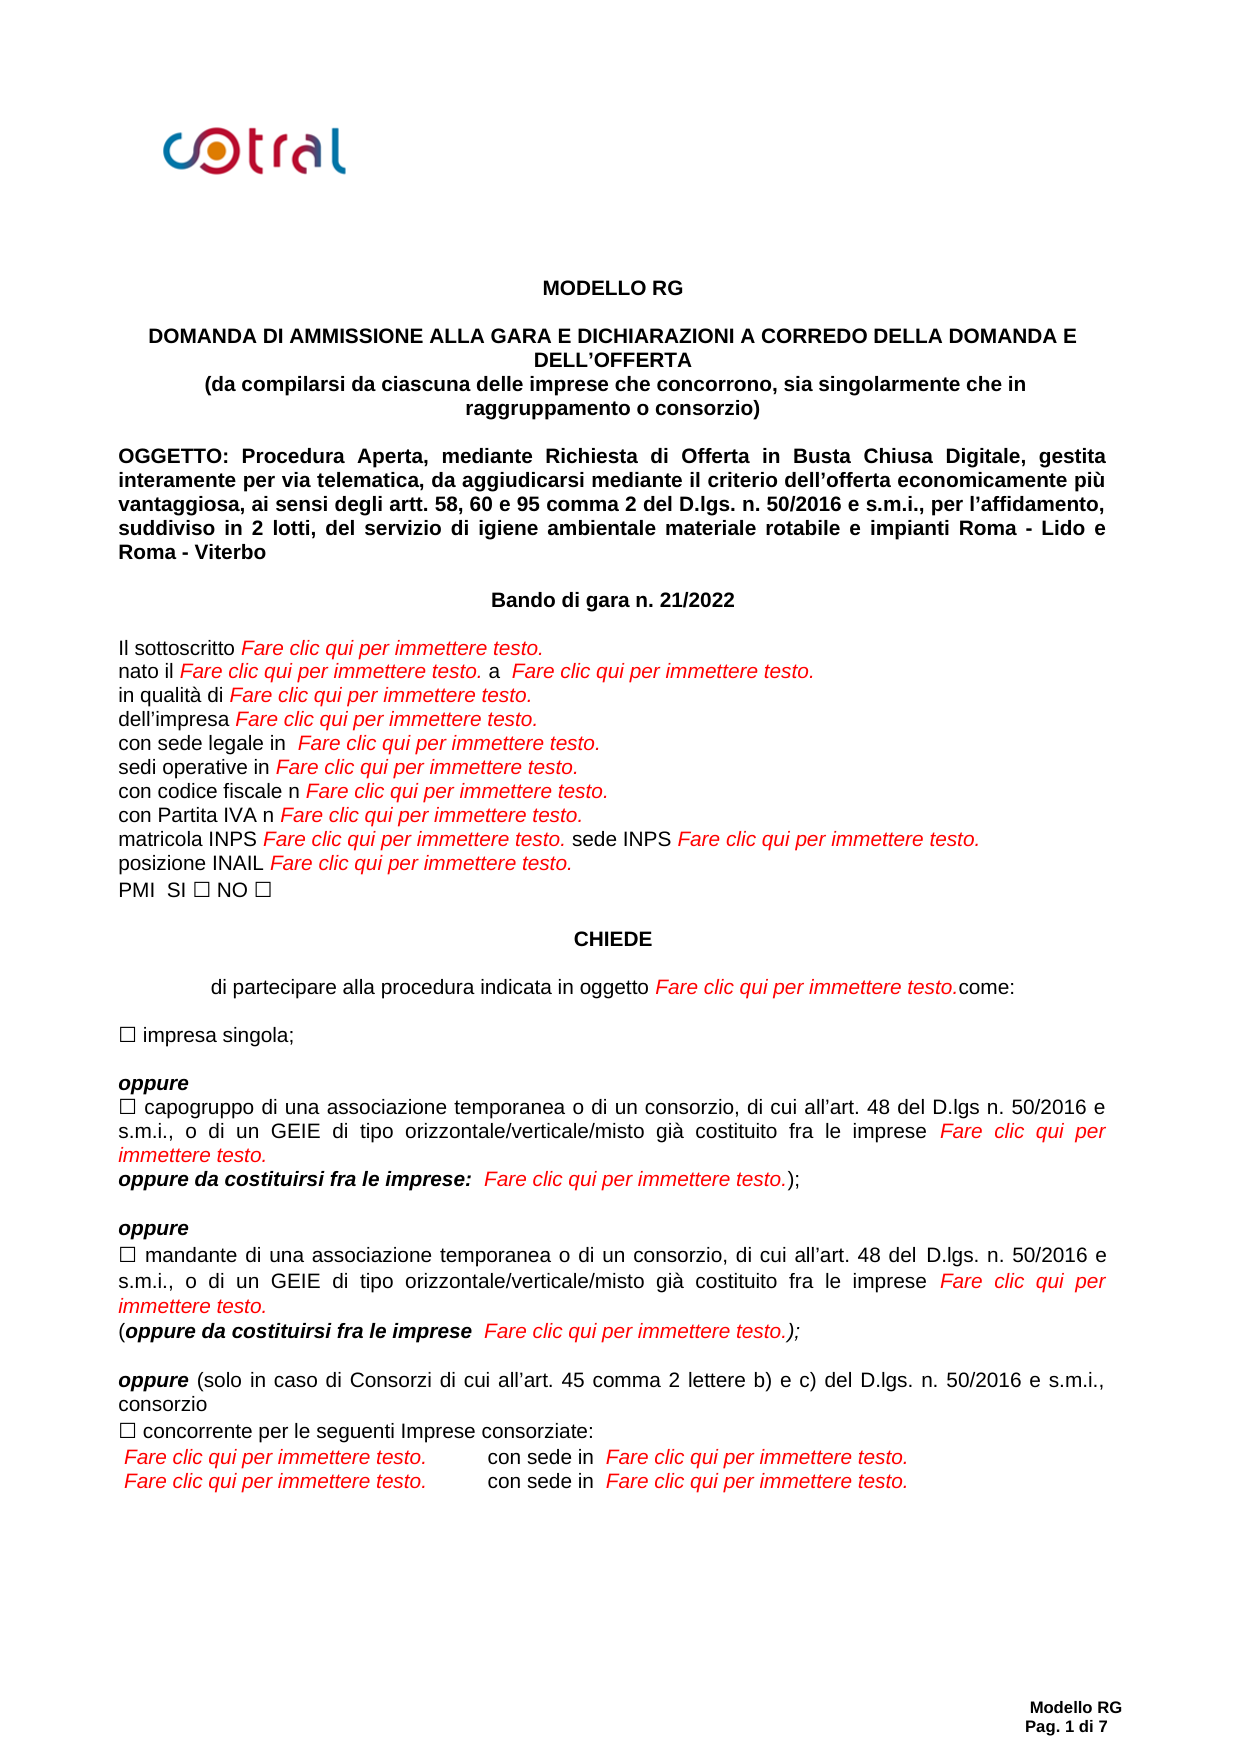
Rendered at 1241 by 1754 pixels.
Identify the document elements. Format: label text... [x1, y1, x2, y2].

text oppure da costituirsi fra le imprese: ); [118, 1167, 1107, 1191]
text dell’impresa [118, 707, 1107, 731]
text CHIEDE [118, 927, 1107, 951]
text oppure [118, 1215, 1107, 1240]
text mandante di una associazione temporanea o di un consorzio, di cui all’art. 48 del D.lgs. n. 50/2016 e s.m.i., o di un GEIE di tipo orizzontale/verticale/misto già costituito fra le imprese [118, 1240, 1107, 1318]
text (da compilarsi da ciascuna delle imprese che concorrono, sia singolarmente che in raggruppamento o consorzio) [118, 372, 1107, 420]
text capogruppo di una associazione temporanea o di un consorzio, di cui all’art. 48 del D.lgs n. 50/2016 e s.m.i., o di un GEIE di tipo orizzontale/verticale/misto già costituito fra le imprese [118, 1095, 1107, 1167]
text nato il a [118, 659, 1107, 683]
text di partecipare alla procedura indicata in oggetto come: [118, 975, 1107, 999]
text matricola INPS sede INPS [118, 827, 1107, 851]
text impresa singola; [118, 1023, 1107, 1047]
text MODELLO RG [118, 276, 1107, 300]
text con Partita IVA n [118, 803, 1107, 827]
text in qualità di [118, 683, 1107, 707]
text posizione INAIL [118, 851, 1107, 875]
picture [118, 75, 390, 228]
text Il sottoscritto [118, 635, 1107, 659]
text con sede in [118, 1444, 1107, 1468]
text DOMANDA DI AMMISSIONE ALLA GARA E DICHIARAZIONI A CORREDO DELLA DOMANDA E DELL’OFFERTA [118, 324, 1107, 372]
text (oppure da costituirsi fra le imprese ); [118, 1318, 1107, 1343]
text con sede in [118, 1468, 1107, 1492]
text OGGETTO: Procedura Aperta, mediante Richiesta di Offerta in Busta Chiusa Digitale, gestita interamente per via telematica, da aggiudicarsi mediante il criterio dell’offerta economicamente più vantaggiosa, ai sensi degli artt. 58, 60 e 95 comma 2 del D.lgs. n. 50/2016 e s.m.i., per l’affidamento, suddiviso in 2 lotti, del servizio di igiene ambientale materiale rotabile e impianti Roma - Lido e Roma - Viterbo [118, 444, 1107, 563]
text sedi operative in [118, 755, 1107, 779]
text oppure [118, 1071, 1107, 1095]
text con sede legale in [118, 731, 1107, 755]
text oppure (solo in caso di Consorzi di cui all’art. 45 comma 2 lettere b) e c) del D.lgs. n. 50/2016 e s.m.i., consorzio [118, 1368, 1107, 1416]
text Bando di gara n. 21/2022 [118, 587, 1107, 611]
text concorrente per le seguenti Imprese consorziate: [118, 1416, 1107, 1444]
text PMI SI NO [118, 875, 1107, 903]
text con codice fiscale n [118, 779, 1107, 803]
